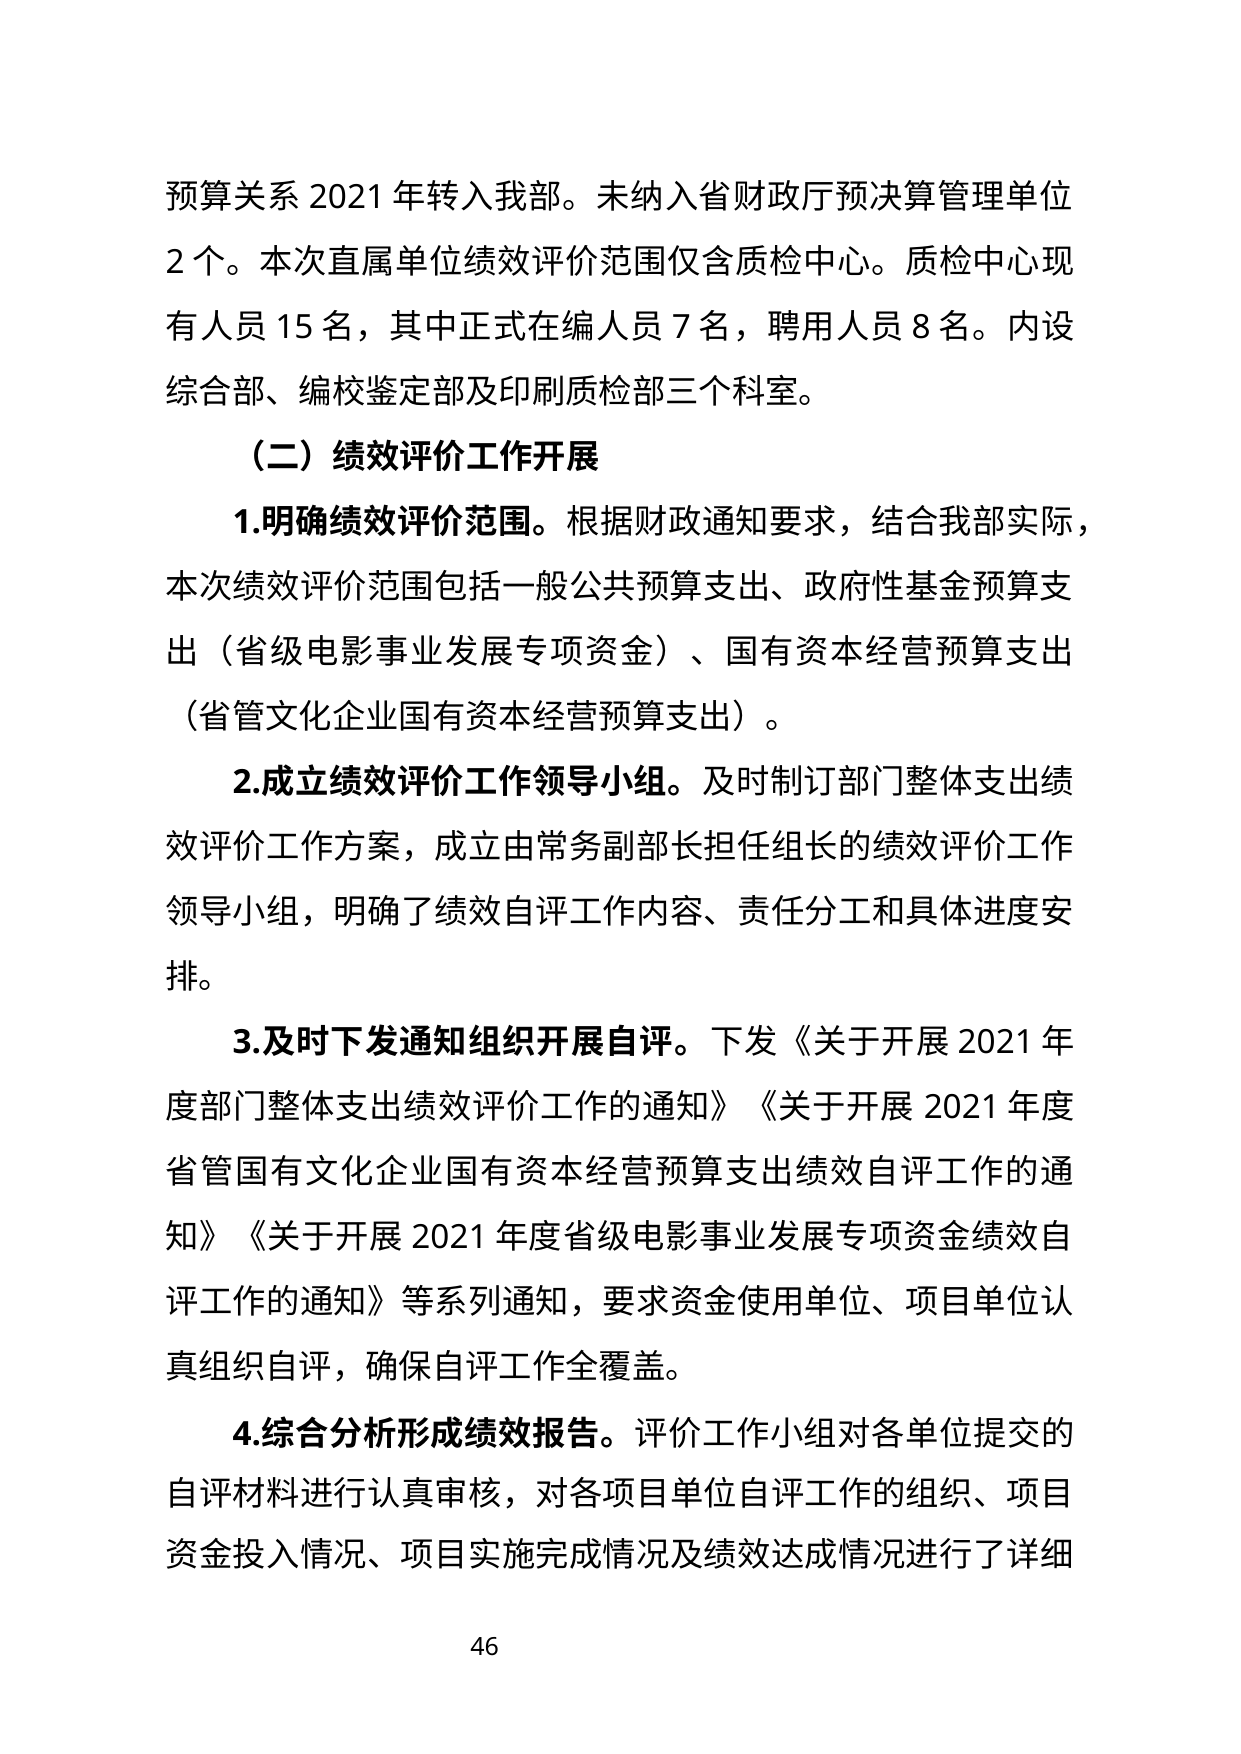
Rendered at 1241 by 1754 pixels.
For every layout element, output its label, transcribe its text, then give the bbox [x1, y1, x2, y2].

text 3.及时下发通知组织开展自评。下发《关于开展2021年度部门整体支出绩效评价工作的通知》《关于开展2021年度省管国有文化企业国有资本经营预算支出绩效自评工作的通知》《关于开展2021年度省级电影事业发展专项资金绩效自评工作的通知》等系列通知，要求资金使用单位、项目单位认真组织自评，确保自评工作全覆盖。 [165, 1007, 1075, 1397]
subtitle （二）绩效评价工作开展 [165, 422, 1075, 487]
text 1.明确绩效评价范围。根据财政通知要求，结合我部实际，本次绩效评价范围包括一般公共预算支出、政府性基金预算支出（省级电影事业发展专项资金）、国有资本经营预算支出（省管文化企业国有资本经营预算支出）。 [165, 487, 1075, 747]
text 2.成立绩效评价工作领导小组。及时制订部门整体支出绩效评价工作方案，成立由常务副部长担任组长的绩效评价工作领导小组，明确了绩效自评工作内容、责任分工和具体进度安排。 [165, 747, 1075, 1007]
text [165, 162, 1075, 422]
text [165, 1397, 1075, 1578]
